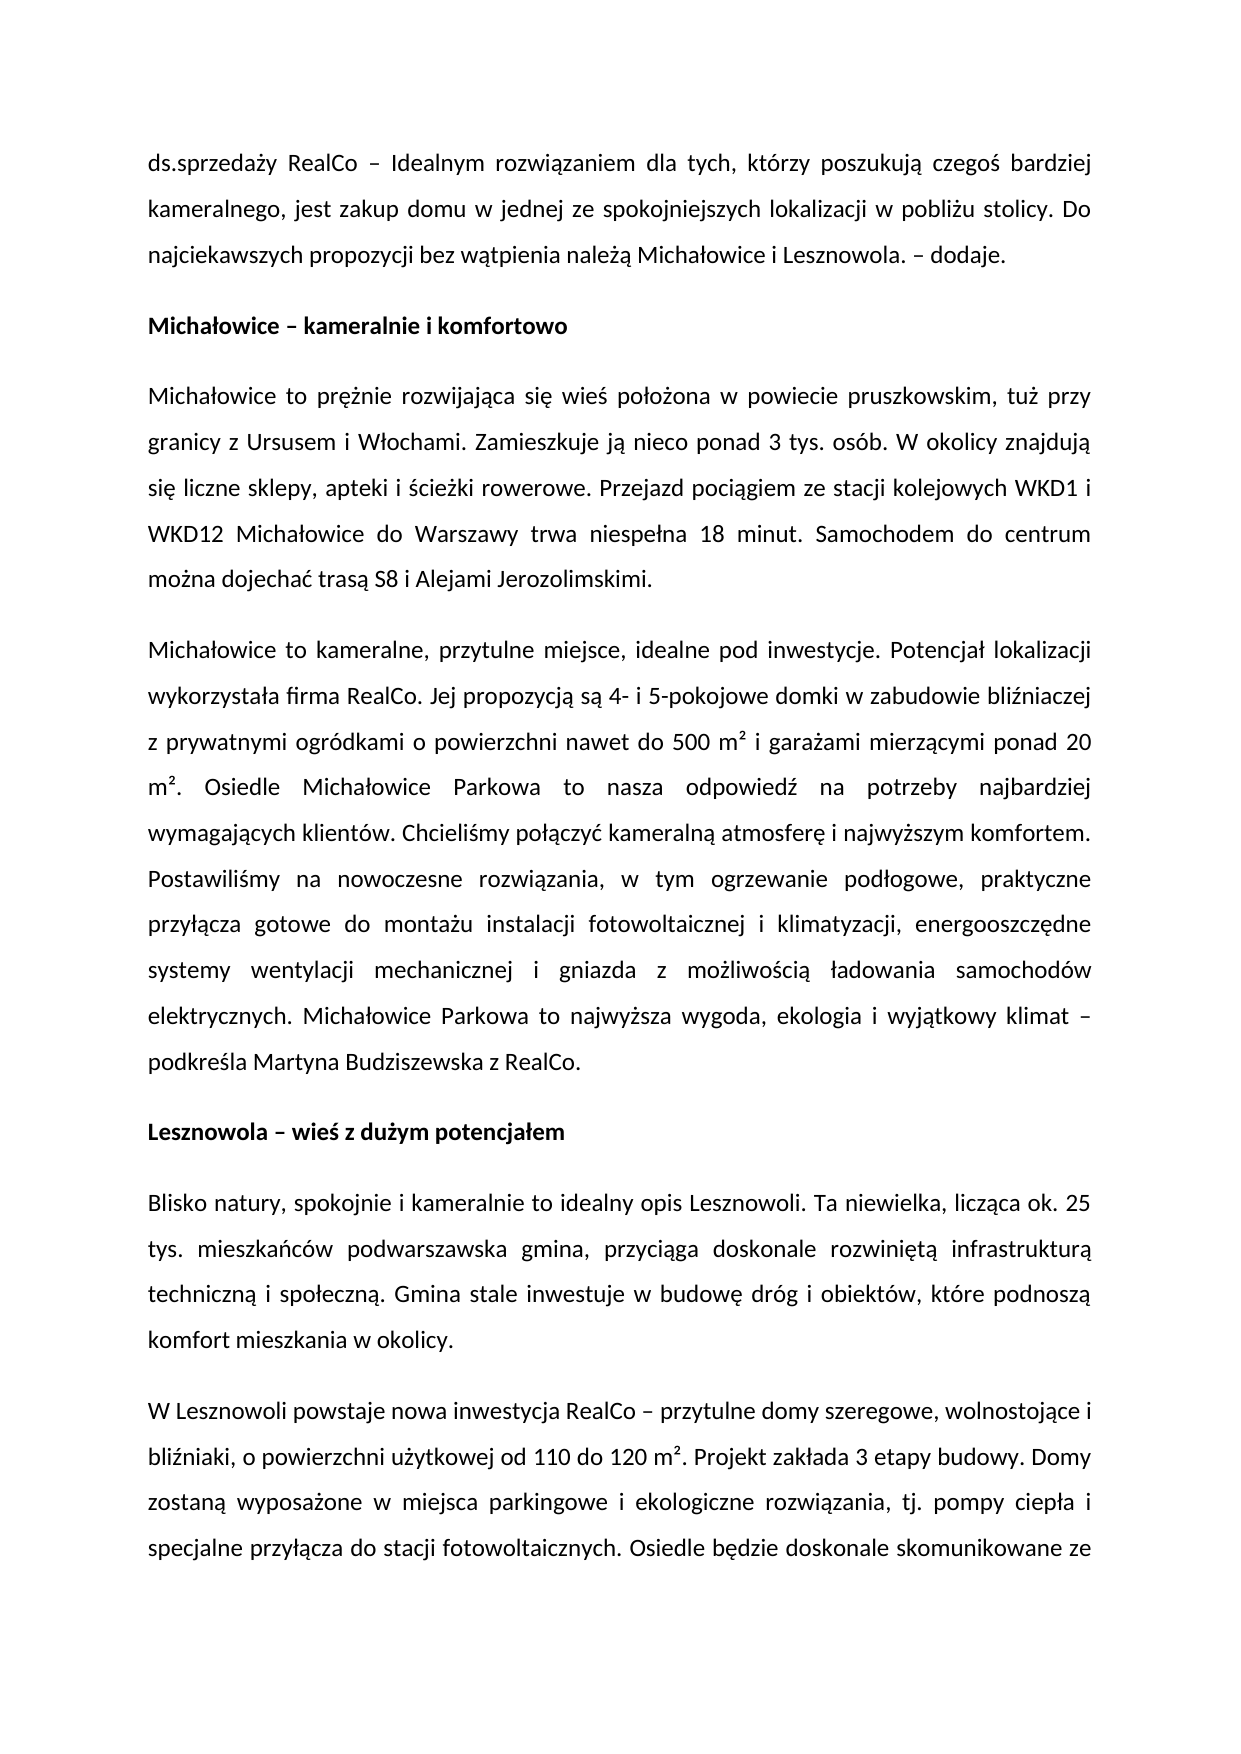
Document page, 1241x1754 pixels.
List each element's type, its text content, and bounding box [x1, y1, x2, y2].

text Michałowice to kameralne, przytulne miejsce, idealne pod inwestycje. Potencjał lokalizacji wykorzystała firma RealCo. Jej propozycją są 4- i 5-pokojowe domki w zabudowie bliźniaczej z prywatnymi ogródkami o powierzchni nawet do 500 m² i garażami mierzącymi ponad 20 m². Osiedle Michałowice Parkowa to nasza odpowiedź na potrzeby najbardziej wymagających klientów. Chcieliśmy połączyć kameralną atmosferę i najwyższym komfortem. Postawiliśmy na nowoczesne rozwiązania, w tym ogrzewanie podłogowe, praktyczne przyłącza gotowe do montażu instalacji fotowoltaicznej i klimatyzacji, energooszczędne systemy wentylacji mechanicznej i gniazda z możliwością ładowania samochodów elektrycznych. Michałowice Parkowa to najwyższa wygoda, ekologia i wyjątkowy klimat – podkreśla Martyna Budziszewska z RealCo. [148, 634, 1093, 1076]
text Lesznowola – wieś z dużym potencjałem [148, 1116, 1093, 1147]
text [148, 1395, 1093, 1563]
text Michałowice – kameralnie i komfortowo [148, 310, 1093, 340]
text Blisko natury, spokojnie i kameralnie to idealny opis Lesznowoli. Ta niewielka, licząca ok. 25 tys. mieszkańców podwarszawska gmina, przyciąga doskonale rozwiniętą infrastrukturą techniczną i społeczną. Gmina stale inwestuje w budowę dróg i obiektów, które podnoszą komfort mieszkania w okolicy. [148, 1187, 1093, 1355]
text Michałowice to prężnie rozwijająca się wieś położona w powiecie pruszkowskim, tuż przy granicy z Ursusem i Włochami. Zamieszkuje ją nieco ponad 3 tys. osób. W okolicy znajdują się liczne sklepy, apteki i ścieżki rowerowe. Przejazd pociągiem ze stacji kolejowych WKD1 i WKD12 Michałowice do Warszawy trwa niespełna 18 minut. Samochodem do centrum można dojechać trasą S8 i Alejami Jerozolimskimi. [148, 381, 1093, 594]
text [148, 148, 1093, 269]
